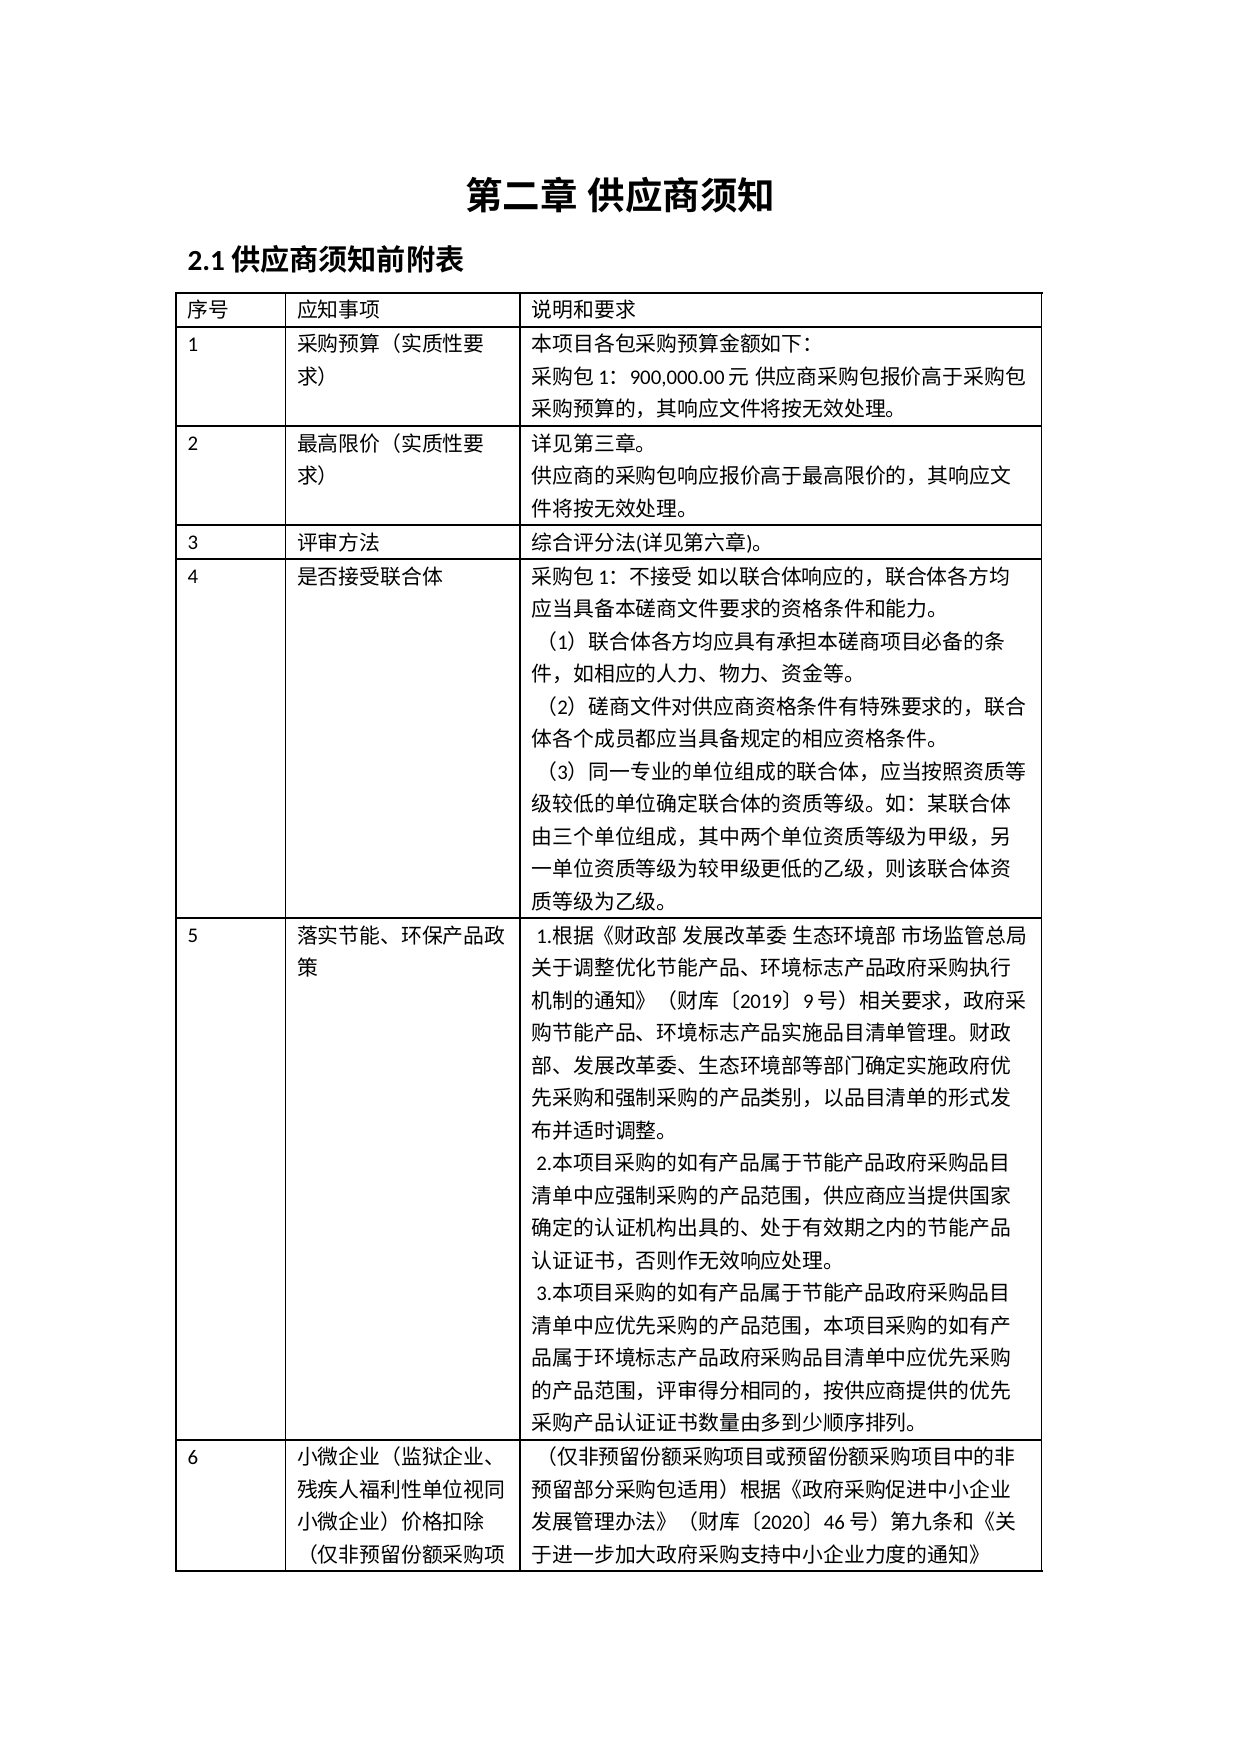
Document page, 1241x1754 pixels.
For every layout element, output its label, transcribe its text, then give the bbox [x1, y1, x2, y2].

table_cell 3 [177, 526, 285, 558]
table_cell 最高限价（实质性要求） [286, 427, 519, 524]
table_cell 采购包1：不接受 如以联合体响应的，联合体各方均应当具备本磋商文件要求的资格条件和能力。 （1）联合体各方均应具有承担本磋商项目必备的条件，如相应的人力、物力、资金等。 （2）磋商文件对供应商资格条件有特殊要求的，联合体各个成员都应当具备规定的相应资格条件。 （3）同一专业的单位组成的联合体，应当按照资质等级较低的单位确定联合体的资质等级。如：某联合体由三个单位组成，其中两个单位资质等级为甲级，另一单位资质等级为较甲级更低的乙级，则该联合体资质等级为乙级。 [521, 560, 1041, 917]
table_cell 5 [177, 919, 285, 1439]
table_cell 4 [177, 560, 285, 917]
table_cell 6 [177, 1441, 285, 1570]
text 第二章 供应商须知 [187, 162, 1053, 227]
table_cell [521, 1441, 1041, 1570]
table_cell 2 [177, 427, 285, 524]
table_cell 1 [177, 328, 285, 425]
table_header 应知事项 [286, 294, 519, 326]
table_cell 本项目各包采购预算金额如下： 采购包1：900,000.00元 供应商采购包报价高于采购包采购预算的，其响应文件将按无效处理。 [521, 328, 1041, 425]
table_cell 1.根据《财政部 发展改革委 生态环境部 市场监管总局关于调整优化节能产品、环境标志产品政府采购执行机制的通知》（财库〔2019〕9号）相关要求，政府采购节能产品、环境标志产品实施品目清单管理。财政部、发展改革委、生态环境部等部门确定实施政府优先采购和强制采购的产品类别，以品目清单的形式发布并适时调整。 2.本项目采购的如有产品属于节能产品政府采购品目清单中应强制采购的产品范围，供应商应当提供国家确定的认证机构出具的、处于有效期之内的节能产品认证证书，否则作无效响应处理。 3.本项目采购的如有产品属于节能产品政府采购品目清单中应优先采购的产品范围，本项目采购的如有产品属于环境标志产品政府采购品目清单中应优先采购的产品范围，评审得分相同的，按供应商提供的优先采购产品认证证书数量由多到少顺序排列。 [521, 919, 1041, 1439]
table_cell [286, 1441, 519, 1570]
table_cell 采购预算（实质性要求） [286, 328, 519, 425]
table_header 说明和要求 [521, 294, 1041, 326]
table_cell 详见第三章。 供应商的采购包响应报价高于最高限价的，其响应文件将按无效处理。 [521, 427, 1041, 524]
table_cell 综合评分法(详见第六章)。 [521, 526, 1041, 558]
table_cell 评审方法 [286, 526, 519, 558]
table_header 序号 [177, 294, 285, 326]
text 2.1供应商须知前附表 [187, 227, 1053, 292]
table_cell 是否接受联合体 [286, 560, 519, 917]
table_cell 落实节能、环保产品政策 [286, 919, 519, 1439]
